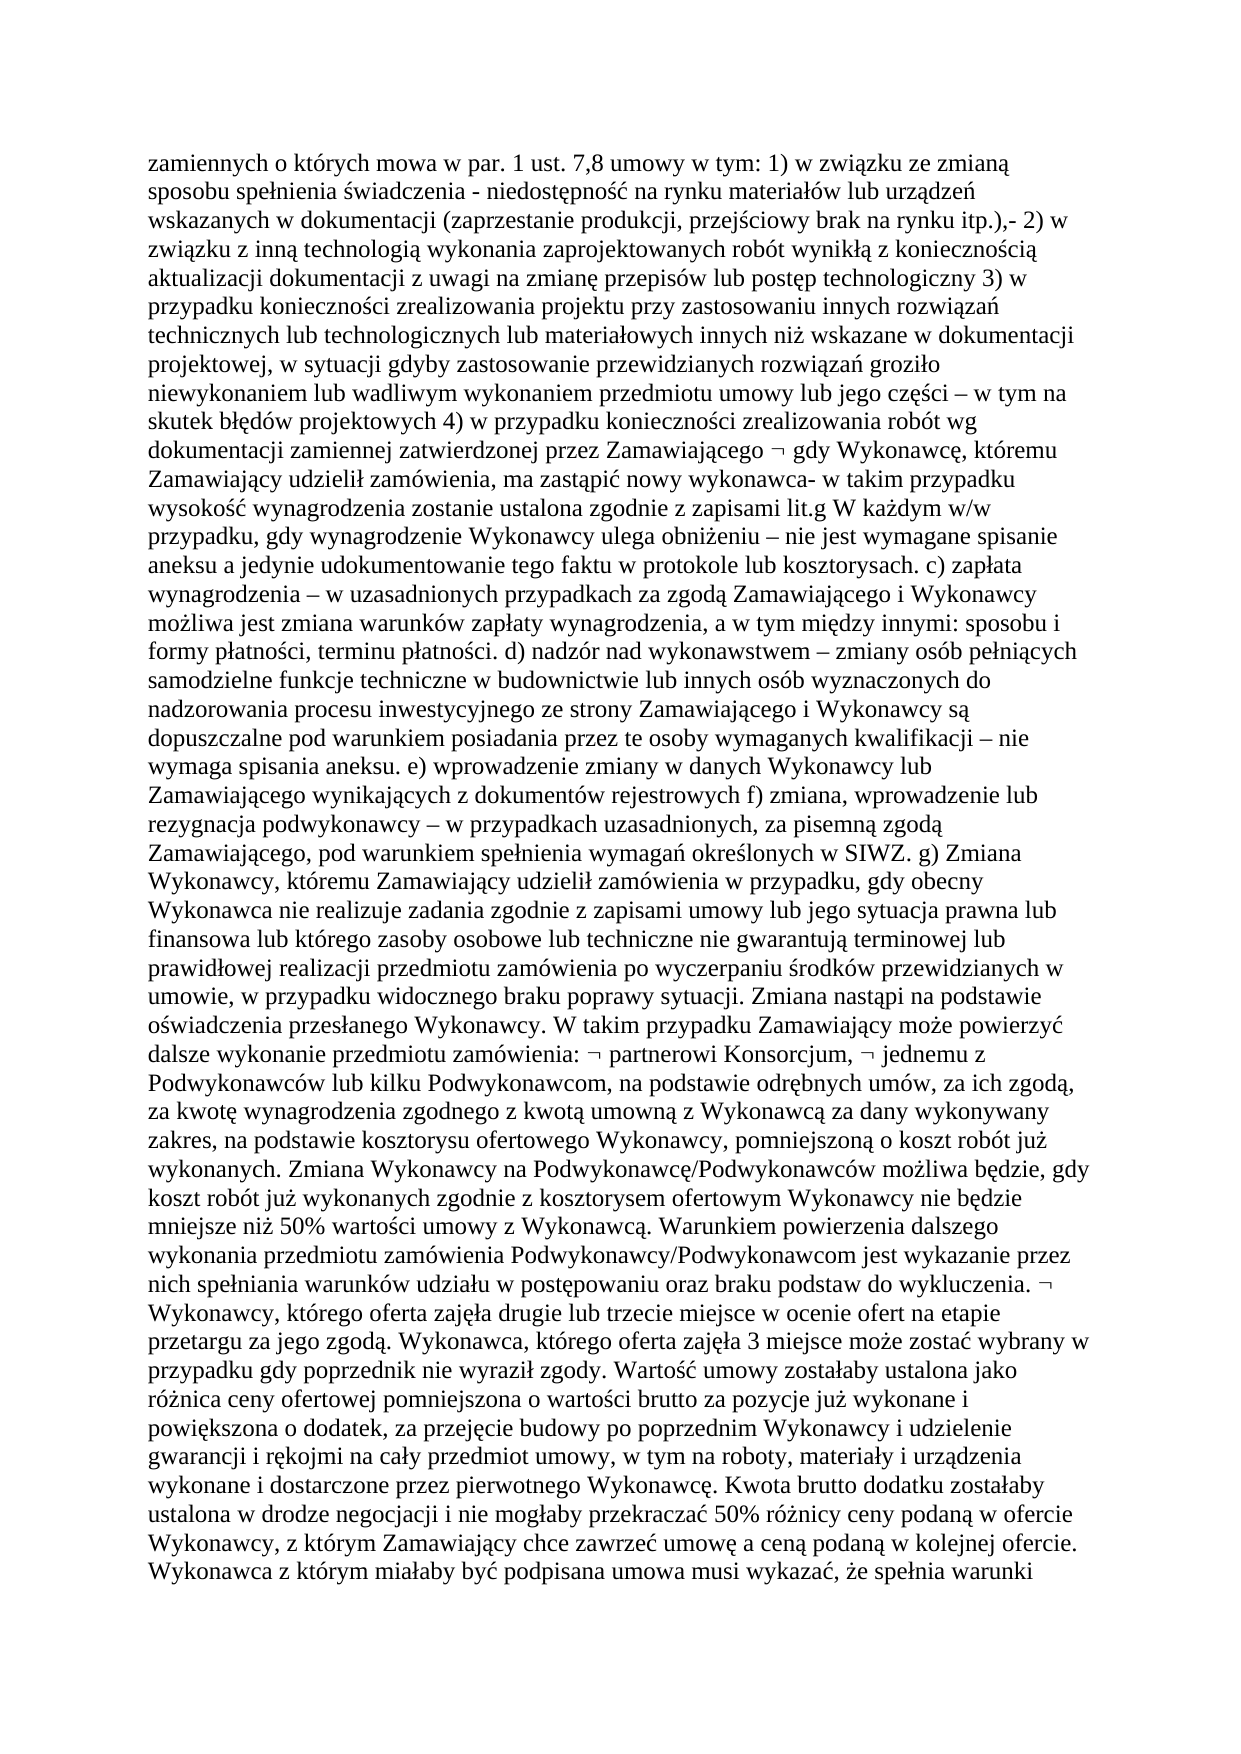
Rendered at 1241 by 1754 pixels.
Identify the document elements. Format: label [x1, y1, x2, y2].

text [148, 148, 1093, 1585]
